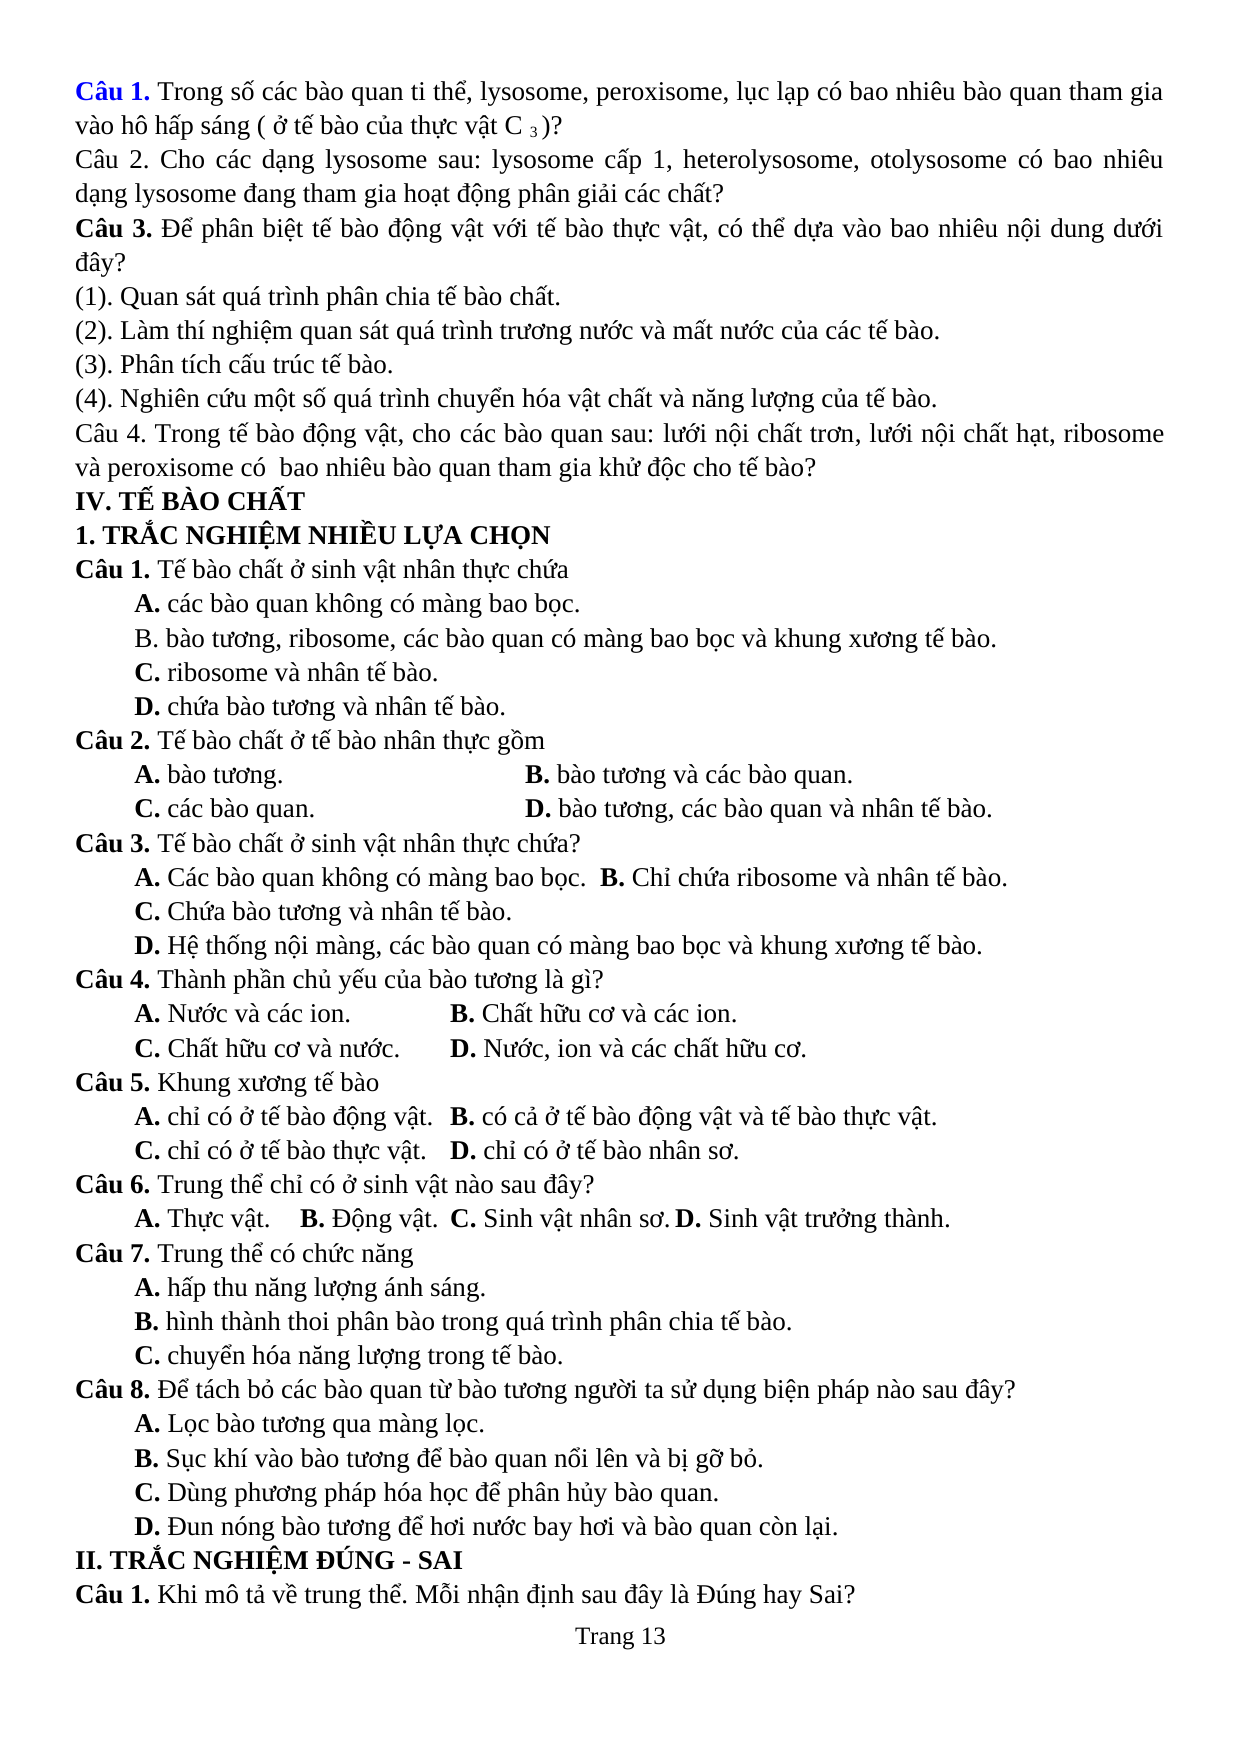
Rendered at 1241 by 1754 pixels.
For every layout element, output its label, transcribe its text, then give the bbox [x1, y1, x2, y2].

text C. chuyển hóa năng lượng trong tế bào. [75, 1339, 1165, 1370]
text Câu 7. Trung thể có chức năng [75, 1237, 1165, 1268]
text C. ribosome và nhân tế bào. [75, 656, 1165, 687]
text A. Lọc bào tương qua màng lọc. [75, 1407, 1165, 1439]
text Câu 6. Trung thể chỉ có ở sinh vật nào sau đây? [75, 1168, 1165, 1199]
text Câu 4. Trong tế bào động vật, cho các bào quan sau: lưới nội chất trơn, lưới nội chất hạt, ribosome và peroxisome có bao nhiêu bào quan tham gia khử độc cho tế bào? [75, 417, 1165, 482]
text D. chứa bào tương và nhân tế bào. [75, 690, 1165, 721]
text A. bào tương. B. bào tương và các bào quan. [75, 758, 1165, 789]
subtitle Câu 2. Cho các dạng lysosome sau: lysosome cấp 1, heterolysosome, otolysosome có bao nhiêu dạng lysosome đang tham gia hoạt động phân giải các chất? [75, 143, 1165, 209]
text B. hình thành thoi phân bào trong quá trình phân chia tế bào. [75, 1305, 1165, 1336]
text C. các bào quan. D. bào tương, các bào quan và nhân tế bào. [75, 792, 1165, 824]
text (3). Phân tích cấu trúc tế bào. [75, 348, 1165, 379]
text II. TRẮC NGHIỆM ĐÚNG - SAI [75, 1544, 1165, 1575]
list 1. TRẮC NGHIỆM NHIỀU LỰA CHỌN [75, 519, 1165, 550]
text A. hấp thu năng lượng ánh sáng. [75, 1271, 1165, 1302]
text C. Chứa bào tương và nhân tế bào. [75, 895, 1165, 926]
text D. Hệ thống nội màng, các bào quan có màng bao bọc và khung xương tế bào. [75, 929, 1165, 960]
text Câu 3. Tế bào chất ở sinh vật nhân thực chứa? [75, 827, 1165, 858]
text (2). Làm thí nghiệm quan sát quá trình trương nước và mất nước của các tế bào. [75, 314, 1165, 345]
text Câu 3. Để phân biệt tế bào động vật với tế bào thực vật, có thể dựa vào bao nhiêu nội dung dưới đây? [75, 212, 1165, 277]
list Câu 1. Tế bào chất ở sinh vật nhân thực chứa [75, 553, 1165, 584]
text A. các bào quan không có màng bao bọc. [75, 587, 1165, 619]
text Câu 5. Khung xương tế bào [75, 1066, 1165, 1097]
text A. chỉ có ở tế bào động vật. B. có cả ở tế bào động vật và tế bào thực vật. [75, 1100, 1165, 1131]
text A. Thực vật. B. Động vật. C. Sinh vật nhân sơ. D. Sinh vật trưởng thành. [75, 1202, 1165, 1234]
text C. Chất hữu cơ và nước. D. Nước, ion và các chất hữu cơ. [75, 1032, 1165, 1063]
text Câu 8. Để tách bỏ các bào quan từ bào tương người ta sử dụng biện pháp nào sau đây? [75, 1373, 1165, 1404]
text Câu 2. Tế bào chất ở tế bào nhân thực gồm [75, 724, 1165, 755]
text Câu 1. Khi mô tả về trung thể. Mỗi nhận định sau đây là Đúng hay Sai? [75, 1578, 1165, 1609]
text Câu 4. Thành phần chủ yếu của bào tương là gì? [75, 963, 1165, 994]
text (1). Quan sát quá trình phân chia tế bào chất. [75, 280, 1165, 311]
text B. Sục khí vào bào tương để bào quan nổi lên và bị gỡ bỏ. [75, 1442, 1165, 1473]
text A. Nước và các ion. B. Chất hữu cơ và các ion. [75, 997, 1165, 1029]
text A. Các bào quan không có màng bao bọc. B. Chỉ chứa ribosome và nhân tế bào. [75, 861, 1165, 892]
text (4). Nghiên cứu một số quá trình chuyển hóa vật chất và năng lượng của tế bào. [75, 382, 1165, 414]
text C. Dùng phương pháp hóa học để phân hủy bào quan. [75, 1476, 1165, 1507]
text C. chỉ có ở tế bào thực vật. D. chỉ có ở tế bào nhân sơ. [75, 1134, 1165, 1165]
subtitle B. bào tương, ribosome, các bào quan có màng bao bọc và khung xương tế bào. [75, 622, 1165, 653]
list IV. TẾ BÀO CHẤT [75, 485, 1165, 516]
text D. Đun nóng bào tương để hơi nước bay hơi và bào quan còn lại. [75, 1510, 1165, 1541]
list Trong số các bào quan ti thể, lysosome, peroxisome, lục lạp có bao nhiêu bào quan tham gia vào hô hấp sáng ( ở tế bào của thực vật C 3 )? [75, 75, 1165, 140]
